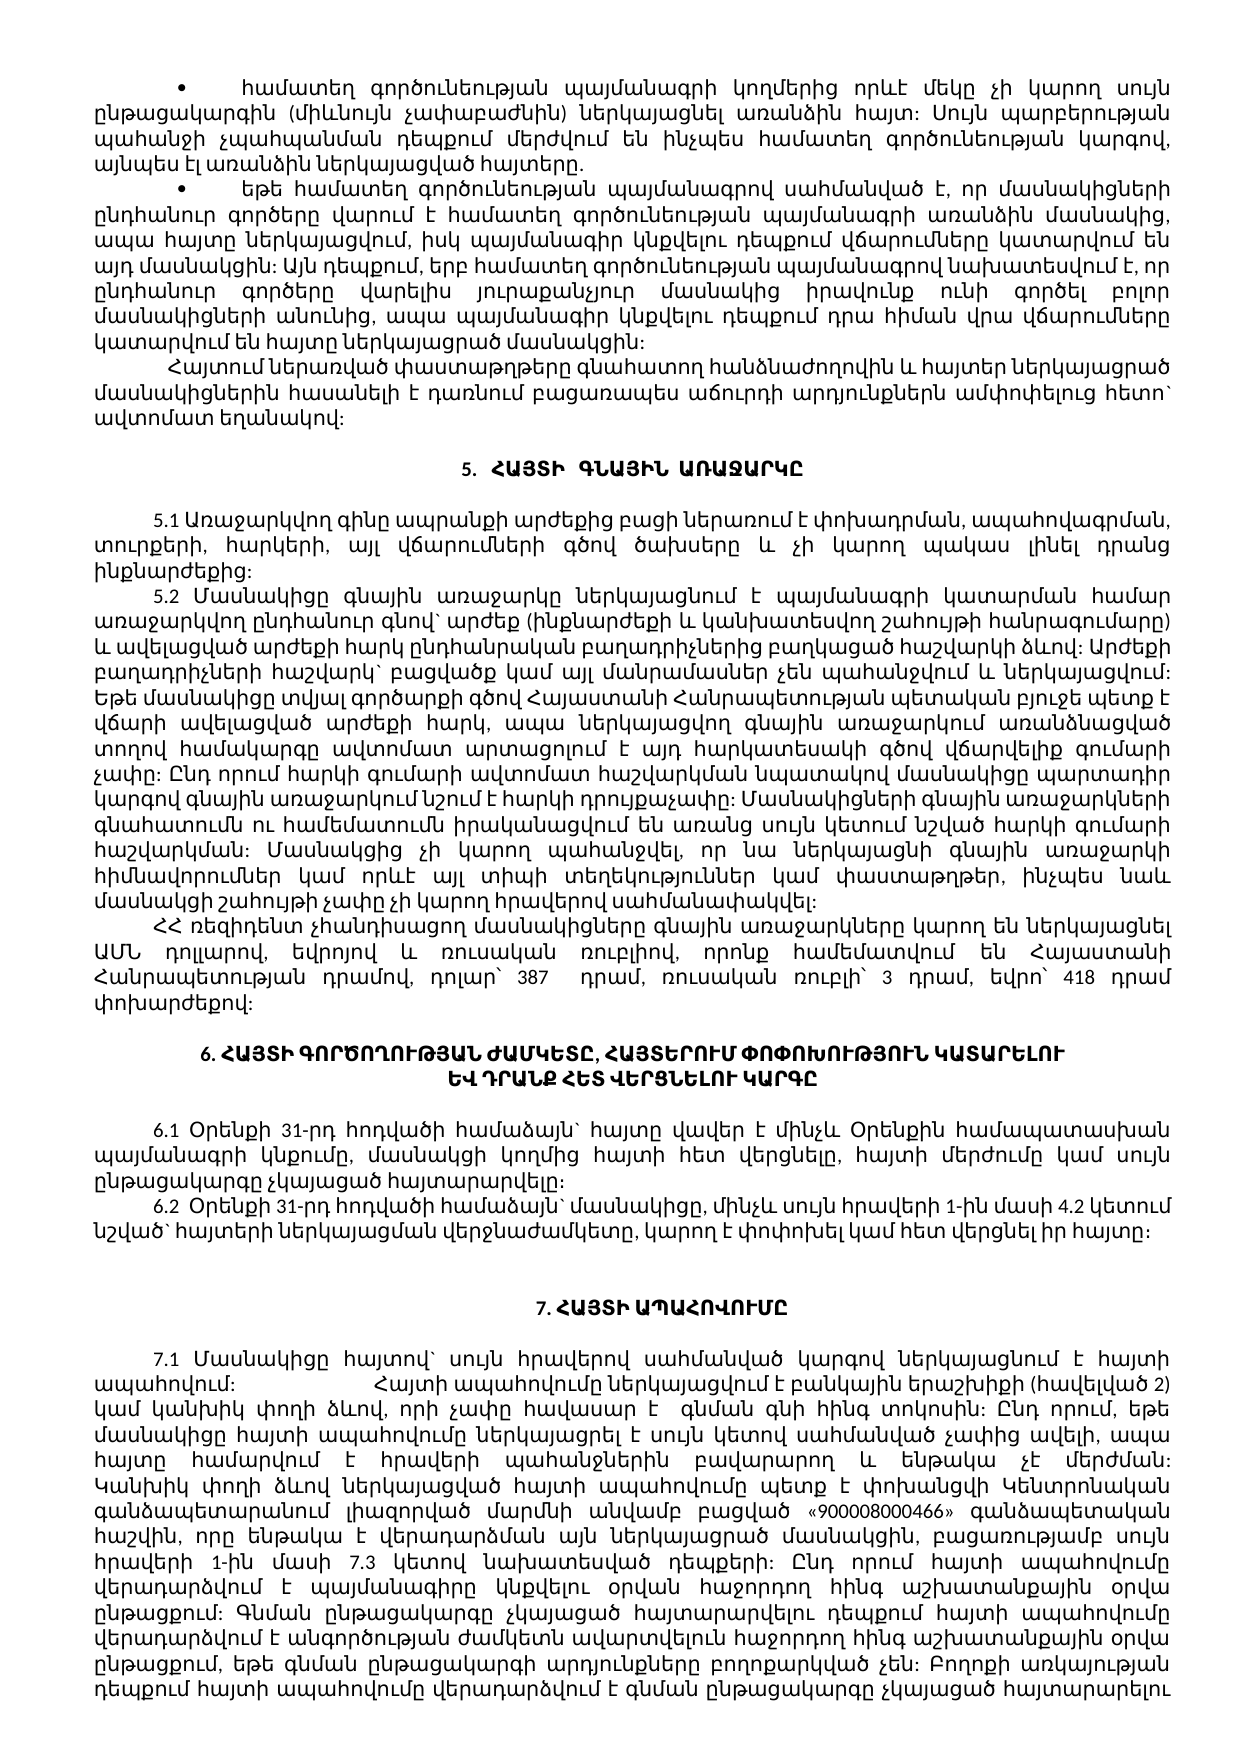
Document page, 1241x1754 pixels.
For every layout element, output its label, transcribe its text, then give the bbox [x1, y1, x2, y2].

list եթե համատեղ գործունեության պայմանագրով սահմանված է, որ մասնակիցների ընդհանուր գործերը վարում է համատեղ գործունեության պայմանագրի առանձին մասնակից, ապա հայտը ներկայացվում, իսկ պայմանագիր կնքվելու դեպքում վճարումները կատարվում են այդ մասնակցին: Այն դեպքում, երբ համատեղ գործունեության պայմանագրով նախատեսվում է, որ ընդհանուր գործերը վարելիս յուրաքանչյուր մասնակից իրավունք ունի գործել բոլոր մասնակիցների անունից, ապա պայմանագիր կնքվելու դեպքում դրա հիման վրա վճարումները կատարվում են հայտը ներկայացրած մասնակցին: [94, 177, 1171, 354]
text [94, 1346, 1171, 1702]
text 6.2 Օրենքի 31-րդ հոդվածի համաձայն` մասնակիցը, մինչև սույն հրավերի 1-ին մասի 4.2 կետում նշված` հայտերի ներկայացման վերջնաժամկետը, կարող է փոփոխել կամ հետ վերցնել իր հայտը։ [94, 1193, 1171, 1244]
text ԵՎ ԴՐԱՆՔ ՀԵՏ ՎԵՐՑՆԵԼՈՒ ԿԱՐԳԸ [94, 1066, 1171, 1092]
text 6. ՀԱՅՏԻ ԳՈՐԾՈՂՈՒԹՅԱՆ ԺԱՄԿԵՏԸ, ՀԱՅՏԵՐՈՒՄ ՓՈՓՈԽՈՒԹՅՈՒՆ ԿԱՏԱՐԵԼՈՒ [94, 1041, 1171, 1066]
text 7. ՀԱՅՏԻ ԱՊԱՀՈՎՈՒՄԸ [94, 1295, 1171, 1320]
text 5. ՀԱՅՏԻ ԳՆԱՅԻՆ ԱՌԱՋԱՐԿԸ [94, 456, 1171, 482]
list համատեղ գործունեության պայմանագրի կողմերից որևէ մեկը չի կարող սույն ընթացակարգին (միևնույն չափաբաժնին) ներկայացնել առանձին հայտ: Սույն պարբերության պահանջի չպահպանման դեպքում մերժվում են ինչպես համատեղ գործունեության կարգով, այնպես էլ առանձին ներկայացված հայտերը. [94, 75, 1171, 177]
text Հայտում ներառված փաստաթղթերը գնահատող հանձնաժողովին և հայտեր ներկայացրած մասնակիցներին հասանելի է դառնում բացառապես աճուրդի արդյունքներն ամփոփելուց հետո` ավտոմատ եղանակով: [94, 354, 1171, 431]
text 6.1 Օրենքի 31-րդ հոդվածի համաձայն` հայտը վավեր է մինչև Օրենքին համապատասխան պայմանագրի կնքումը, մասնակցի կողմից հայտի հետ վերցնելը, հայտի մերժումը կամ սույն ընթացակարգը չկայացած հայտարարվելը։ [94, 1117, 1171, 1193]
text ՀՀ ռեզիդենտ չհանդիսացող մասնակիցները գնային առաջարկները կարող են ներկայացնել ԱՄՆ դոլլարով, եվրոյով և ռուսական ռուբլիով, որոնք համեմատվում են Հայաստանի Հանրապետության դրամով, դոլար՝ 387 դրամ, ռուսական ռուբլի՝ 3 դրամ, եվրո՝ 418 դրամ փոխարժեքով: [94, 914, 1171, 1015]
text 5.1 Առաջարկվող գինը ապրանքի արժեքից բացի ներառում է փոխադրման, ապահովագրման, տուրքերի, հարկերի, այլ վճարումների գծով ծախսերը և չի կարող պակաս լինել դրանց ինքնարժեքից: [94, 507, 1171, 583]
text 5.2 Մասնակիցը գնային առաջարկը ներկայացնում է պայմանագրի կատարման համար առաջարկվող ընդհանուր գնով` արժեք (ինքնարժեքի և կանխատեսվող շահույթի հանրագումարը) և ավելացված արժեքի հարկ ընդհանրական բաղադրիչներից բաղկացած հաշվարկի ձևով: Արժեքի բաղադրիչների հաշվարկ` բացվածք կամ այլ մանրամասներ չեն պահանջվում և ներկայացվում: Եթե մասնակիցը տվյալ գործարքի գծով Հայաստանի Հանրապետության պետական բյուջե պետք է վճարի ավելացված արժեքի հարկ, ապա ներկայացվող գնային առաջարկում առանձնացված տողով համակարգը ավտոմատ արտացոլում է այդ հարկատեսակի գծով վճարվելիք գումարի չափը: Ընդ որում հարկի գումարի ավտոմատ հաշվարկման նպատակով մասնակիցը պարտադիր կարգով գնային առաջարկում նշում է հարկի դրույքաչափը: Մասնակիցների գնային առաջարկների գնահատումն ու համեմատումն իրականացվում են առանց սույն կետում նշված հարկի գումարի հաշվարկման: Մասնակցից չի կարող պահանջվել, որ նա ներկայացնի գնային առաջարկի հիմնավորումներ կամ որևէ այլ տիպի տեղեկություններ կամ փաստաթղթեր, ինչպես նաև մասնակցի շահույթի չափը չի կարող հրավերով սահմանափակվել: [94, 583, 1171, 914]
